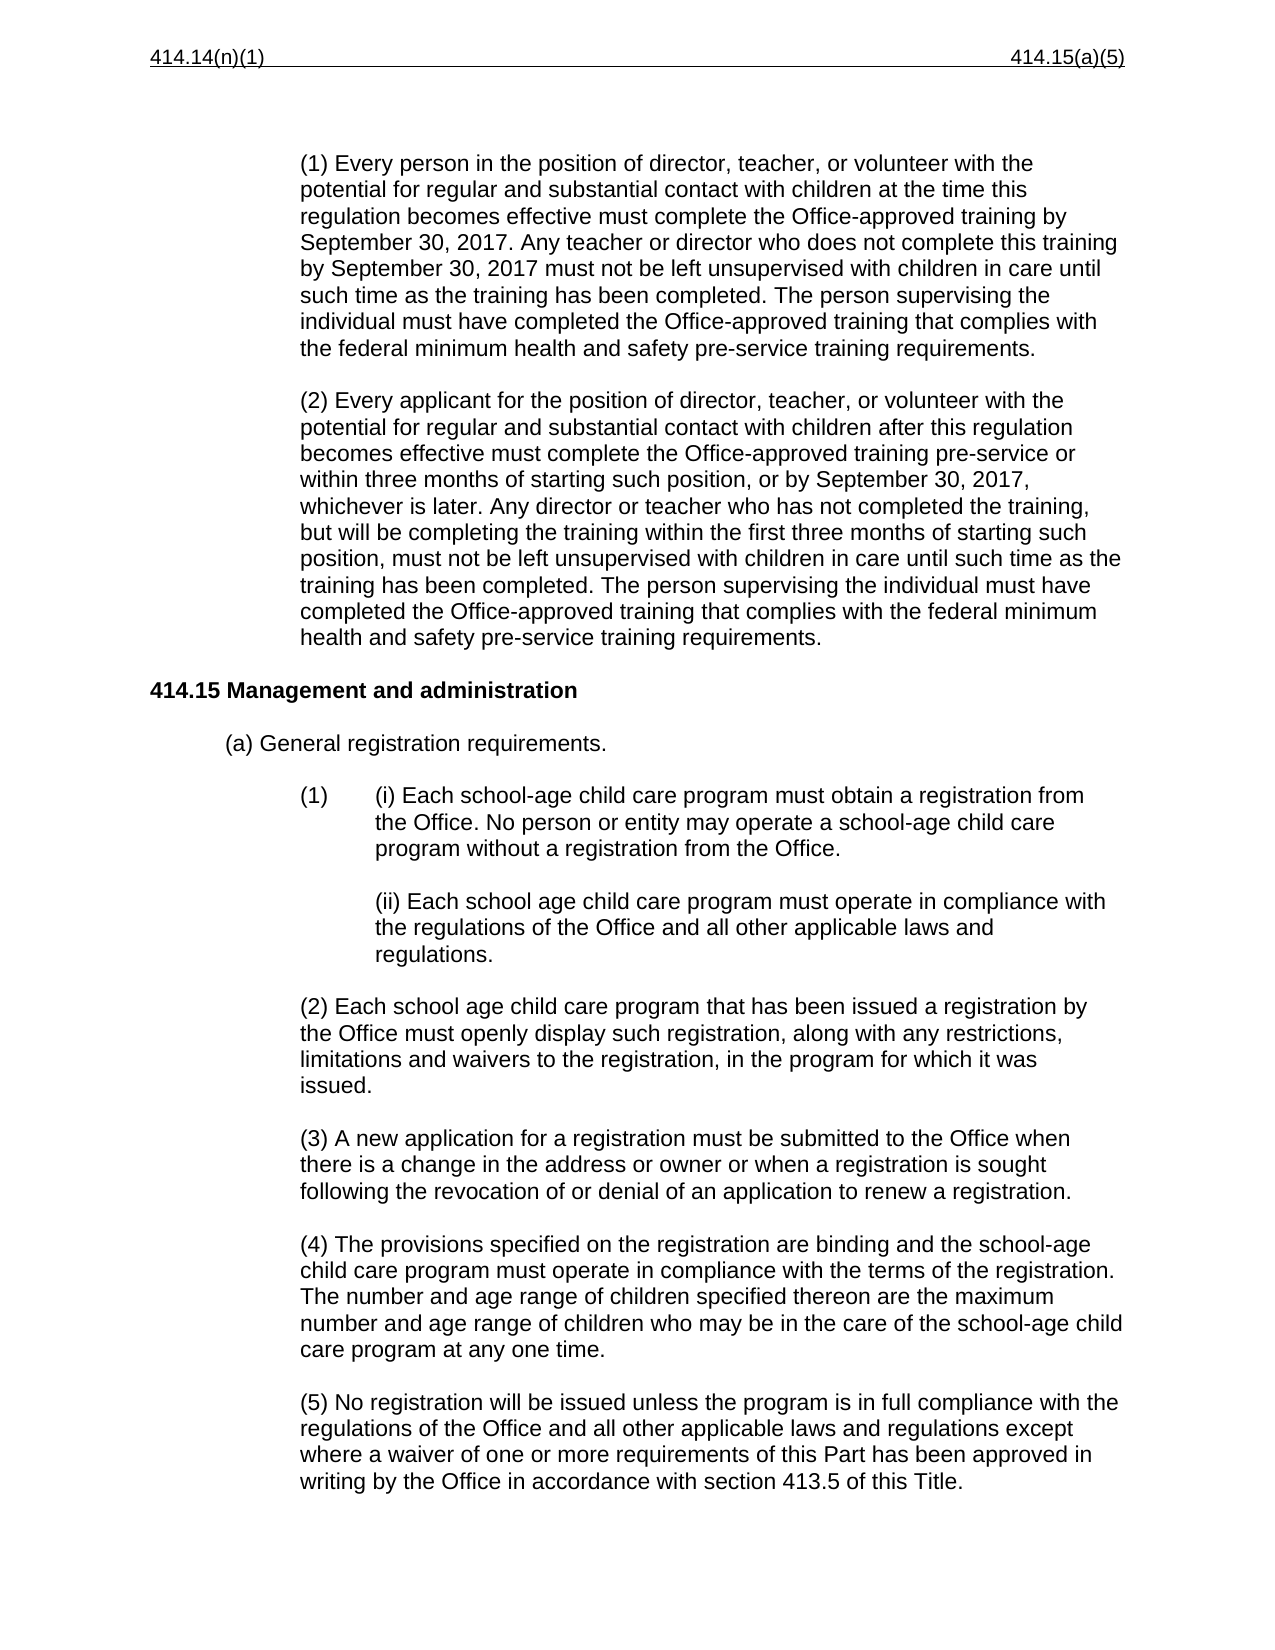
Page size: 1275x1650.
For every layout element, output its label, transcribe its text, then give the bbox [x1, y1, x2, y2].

text (1) Every person in the position of director, teacher, or volunteer with the potential for regular and substantial contact with children at the time this regulation becomes effective must complete the Office-approved training by September 30, 2017. Any teacher or director who does not complete this training by September 30, 2017 must not be left unsupervised with children in care until such time as the training has been completed. The person supervising the individual must have completed the Office-approved training that complies with the federal minimum health and safety pre-service training requirements. [300, 150, 1125, 361]
text (2) Every applicant for the position of director, teacher, or volunteer with the potential for regular and substantial contact with children after this regulation becomes effective must complete the Office-approved training pre-service or within three months of starting such position, or by September 30, 2017, whichever is later. Any director or teacher who has not completed the training, but will be completing the training within the first three months of starting such position, must not be left unsupervised with children in care until such time as the training has been completed. The person supervising the individual must have completed the Office-approved training that complies with the federal minimum health and safety pre-service training requirements. [300, 387, 1125, 651]
text (ii) Each school age child care program must operate in compliance with the regulations of the Office and all other applicable laws and regulations. [375, 888, 1112, 967]
text (5) No registration will be issued unless the program is in full compliance with the regulations of the Office and all other applicable laws and regulations except where a waiver of one or more requirements of this Part has been approved in writing by the Office in accordance with section 413.5 of this Title. [300, 1389, 1125, 1494]
text (4) The provisions specified on the registration are binding and the school-age child care program must operate in compliance with the terms of the registration. The number and age range of children specified thereon are the maximum number and age range of children who may be in the care of the school-age child care program at any one time. [300, 1231, 1125, 1362]
text (3) A new application for a registration must be submitted to the Office when there is a change in the address or owner or when a registration is sought following the revocation of or denial of an application to renew a registration. [300, 1125, 1112, 1204]
text (a) General registration requirements. [150, 730, 1125, 756]
text 414.15 Management and administration [150, 677, 1125, 703]
text (2) Each school age child care program that has been issued a registration by the Office must openly display such registration, along with any restrictions, limitations and waivers to the registration, in the program for which it was issued. [300, 993, 1112, 1099]
text (1) (i) Each school-age child care program must obtain a registration from the Office. No person or entity may operate a school-age child care program without a registration from the Office. [300, 782, 1112, 862]
